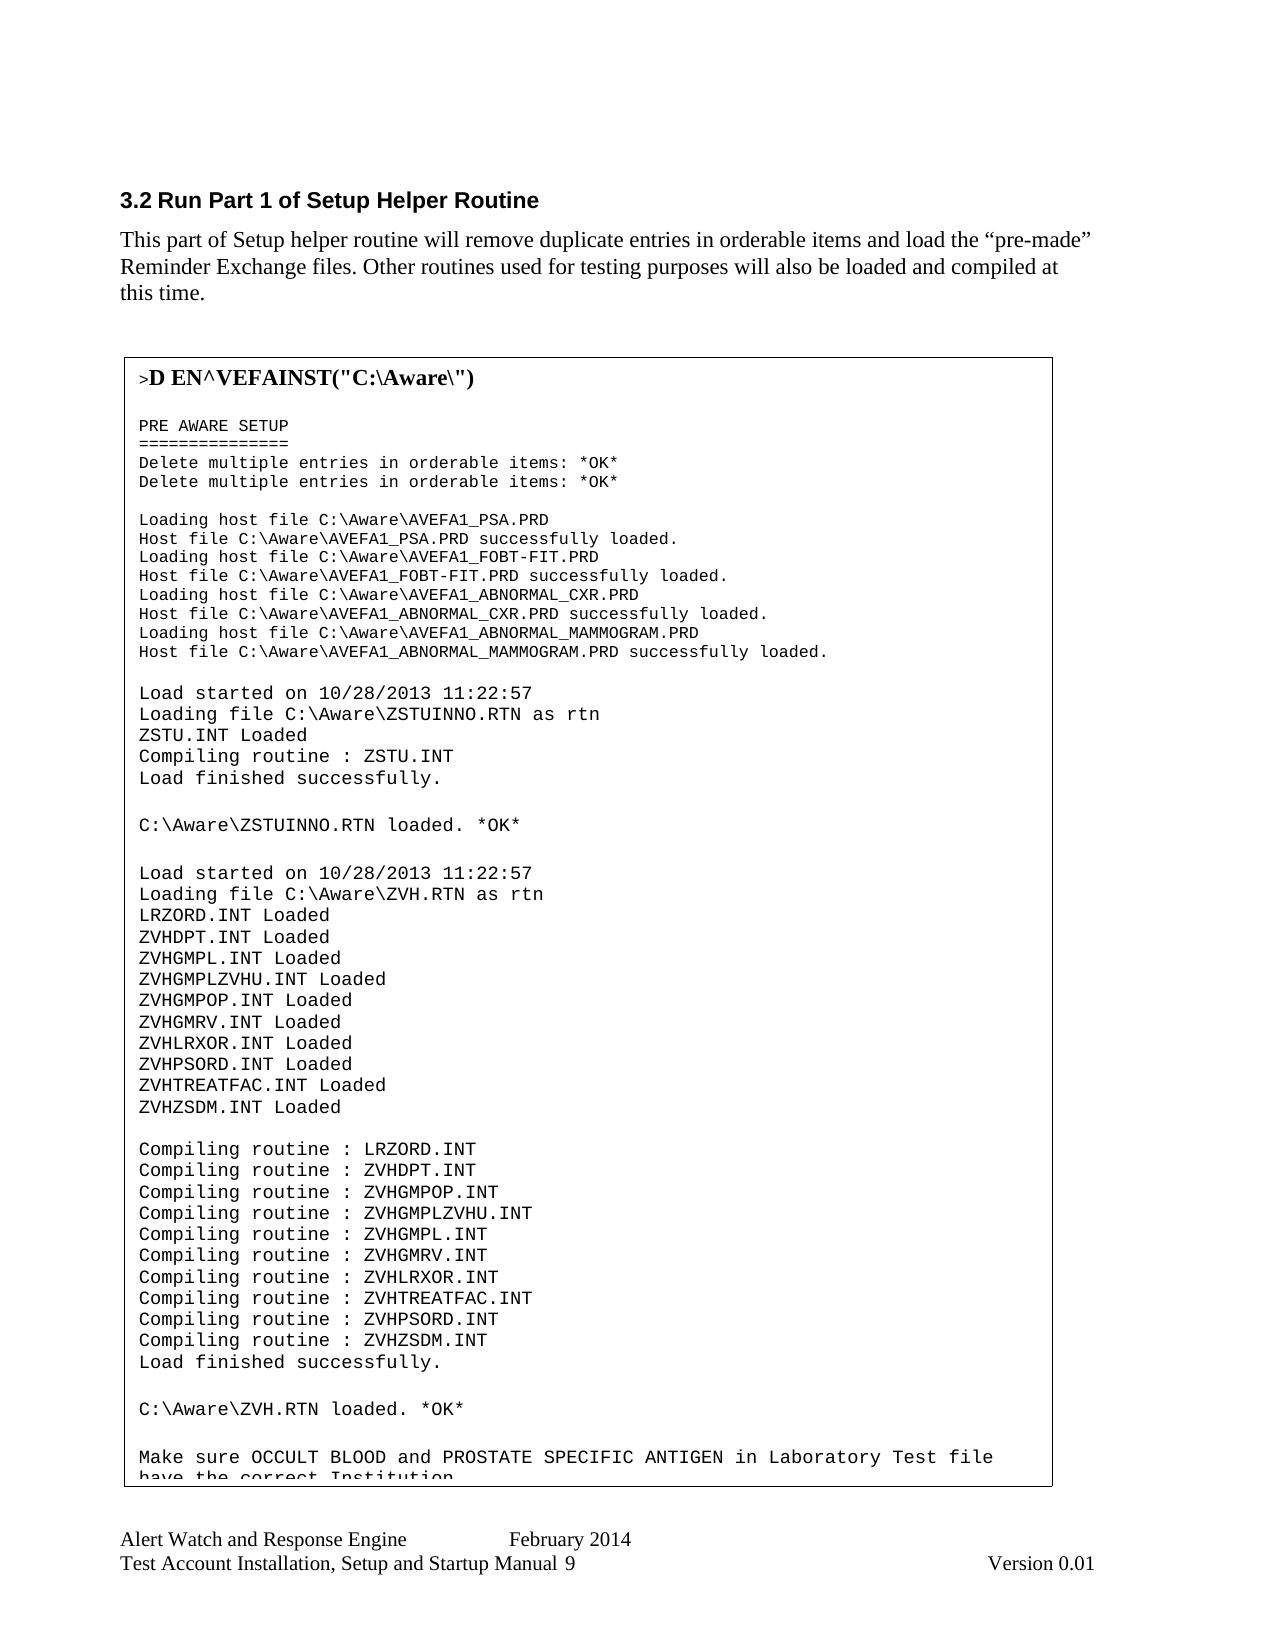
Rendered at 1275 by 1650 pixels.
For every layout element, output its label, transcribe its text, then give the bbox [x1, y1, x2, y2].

subtitle Run Part 1 of Setup Helper Routine [120, 187, 1097, 214]
text This part of Setup helper routine will remove duplicate entries in orderable items and load the “pre-made” Reminder Exchange files. Other routines used for testing purposes will also be loaded and compiled at this time. [120, 226, 1097, 305]
